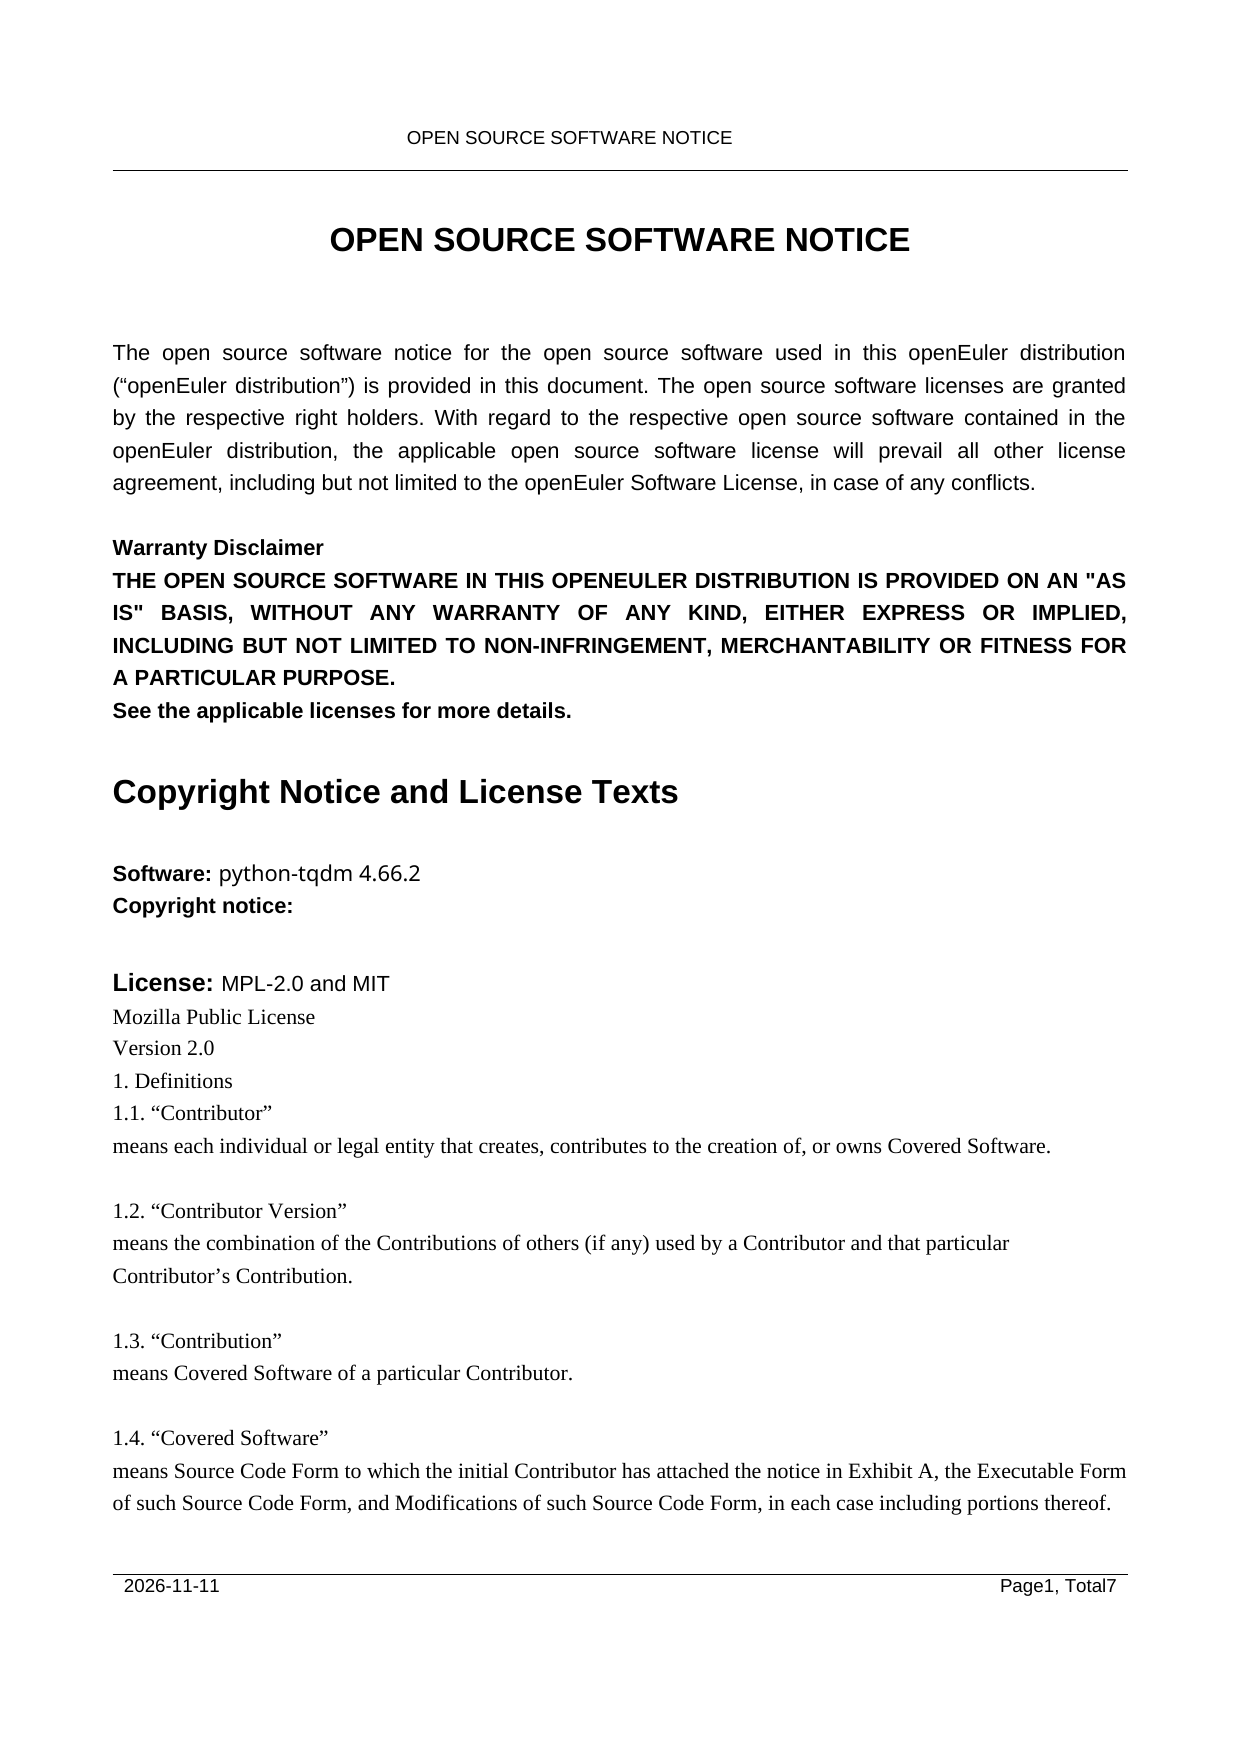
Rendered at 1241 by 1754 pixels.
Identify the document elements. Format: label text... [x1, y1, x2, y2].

text Warranty Disclaimer [112, 531, 1128, 564]
text Copyright notice: [112, 889, 1128, 921]
text THE OPEN SOURCE SOFTWARE IN THIS OPENEULER DISTRIBUTION IS PROVIDED ON AN "AS IS" BASIS, WITHOUT ANY WARRANTY OF ANY KIND, EITHER EXPRESS OR IMPLIED, INCLUDING BUT NOT LIMITED TO NON-INFRINGEMENT, MERCHANTABILITY OR FITNESS FOR A PARTICULAR PURPOSE. See the applicable licenses for more details. [112, 564, 1128, 726]
text Copyright Notice and License Texts [112, 759, 1128, 824]
title Software: python-tqdm 4.66.2 [112, 856, 1128, 889]
text License: MPL-2.0 and MIT [112, 966, 1128, 999]
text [112, 999, 1128, 1519]
text The open source software notice for the open source software used in this openEuler distribution (“openEuler distribution”) is provided in this document. The open source software licenses are granted by the respective right holders. With regard to the respective open source software contained in the openEuler distribution, the applicable open source software license will prevail all other license agreement, including but not limited to the openEuler Software License, in case of any conflicts. [112, 336, 1128, 499]
text OPEN SOURCE SOFTWARE NOTICE [112, 206, 1128, 271]
